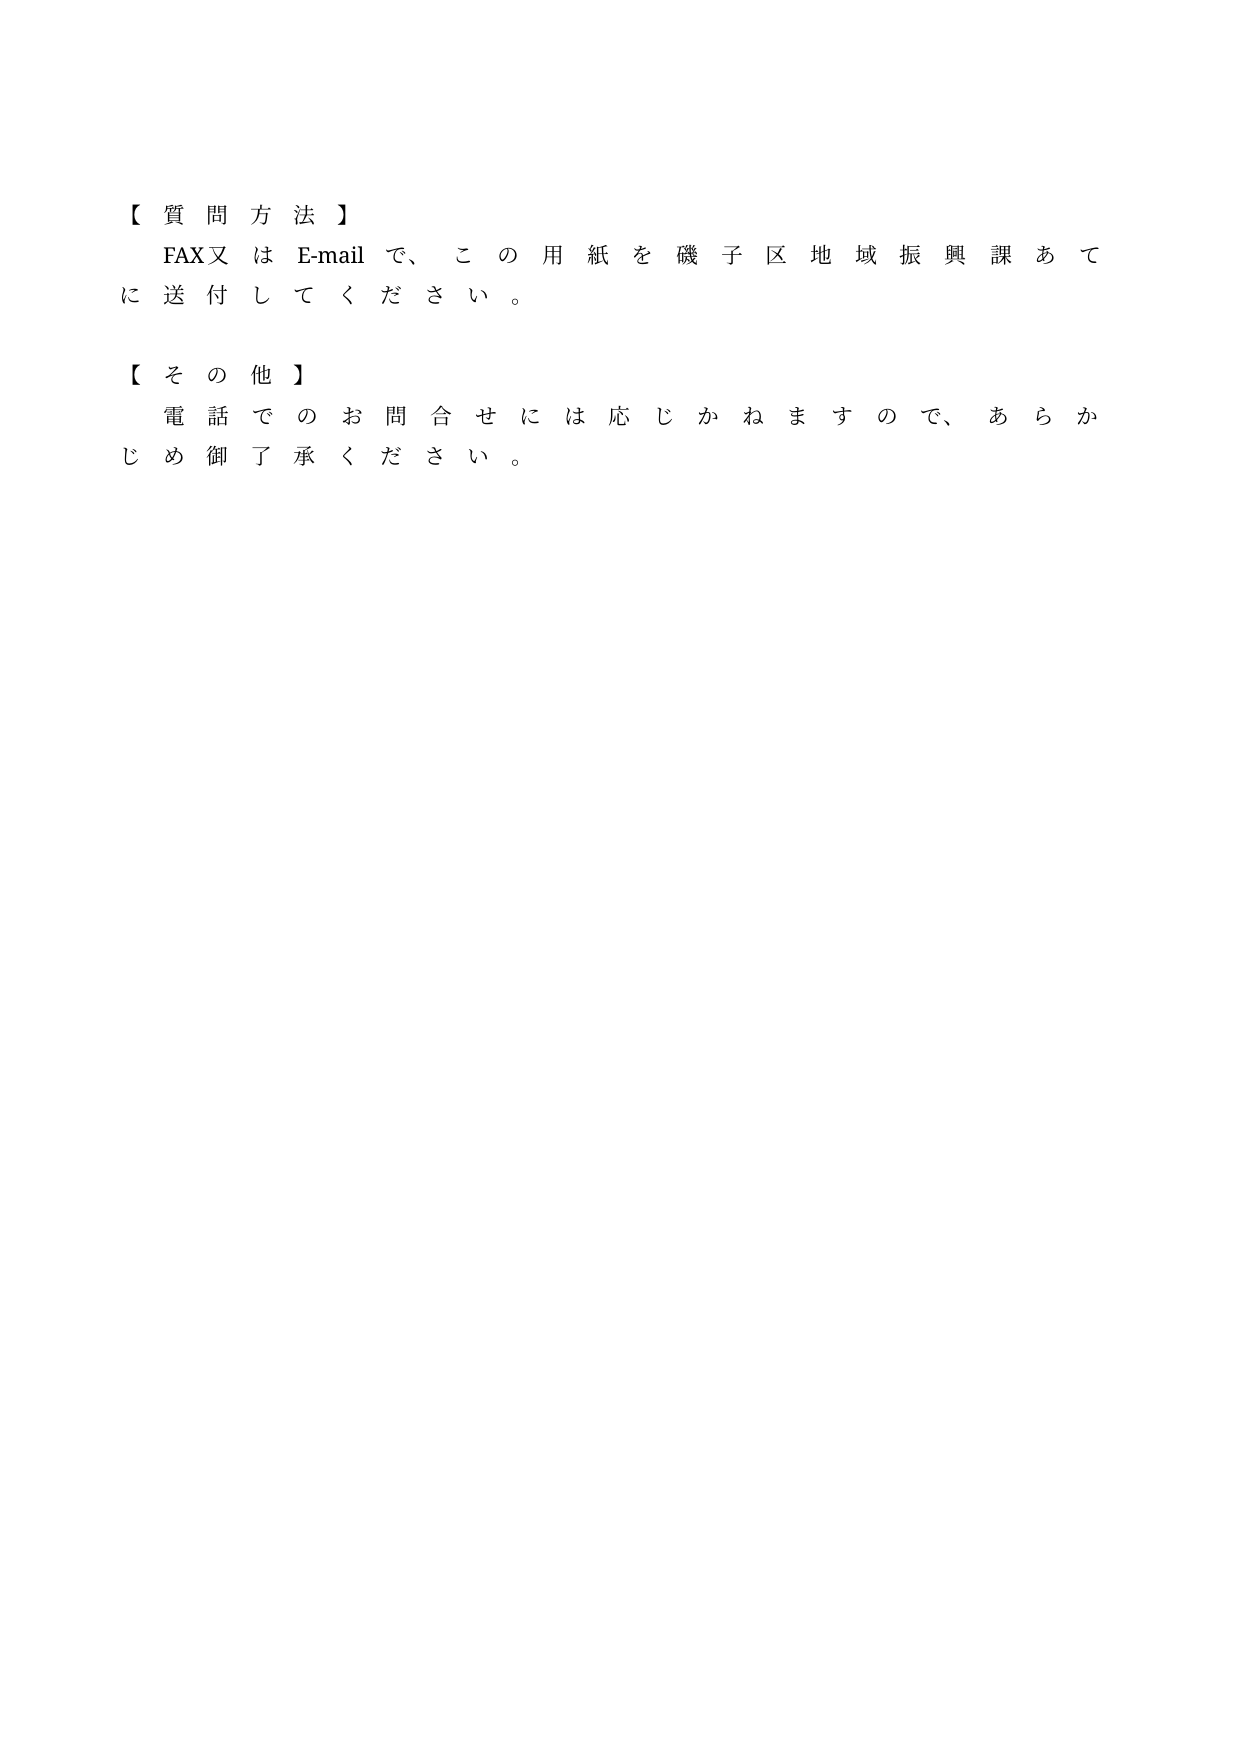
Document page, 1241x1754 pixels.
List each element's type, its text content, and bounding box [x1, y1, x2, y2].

text 【その他】 [119, 354, 1123, 394]
text 【質問方法】 [119, 193, 1123, 234]
text 電話でのお問合せには応じかねますので、あらかじめ御了承ください。 [119, 394, 1123, 475]
text FAX又はE-mailで、この用紙を磯子区地域振興課あてに送付してください。 [119, 234, 1123, 314]
